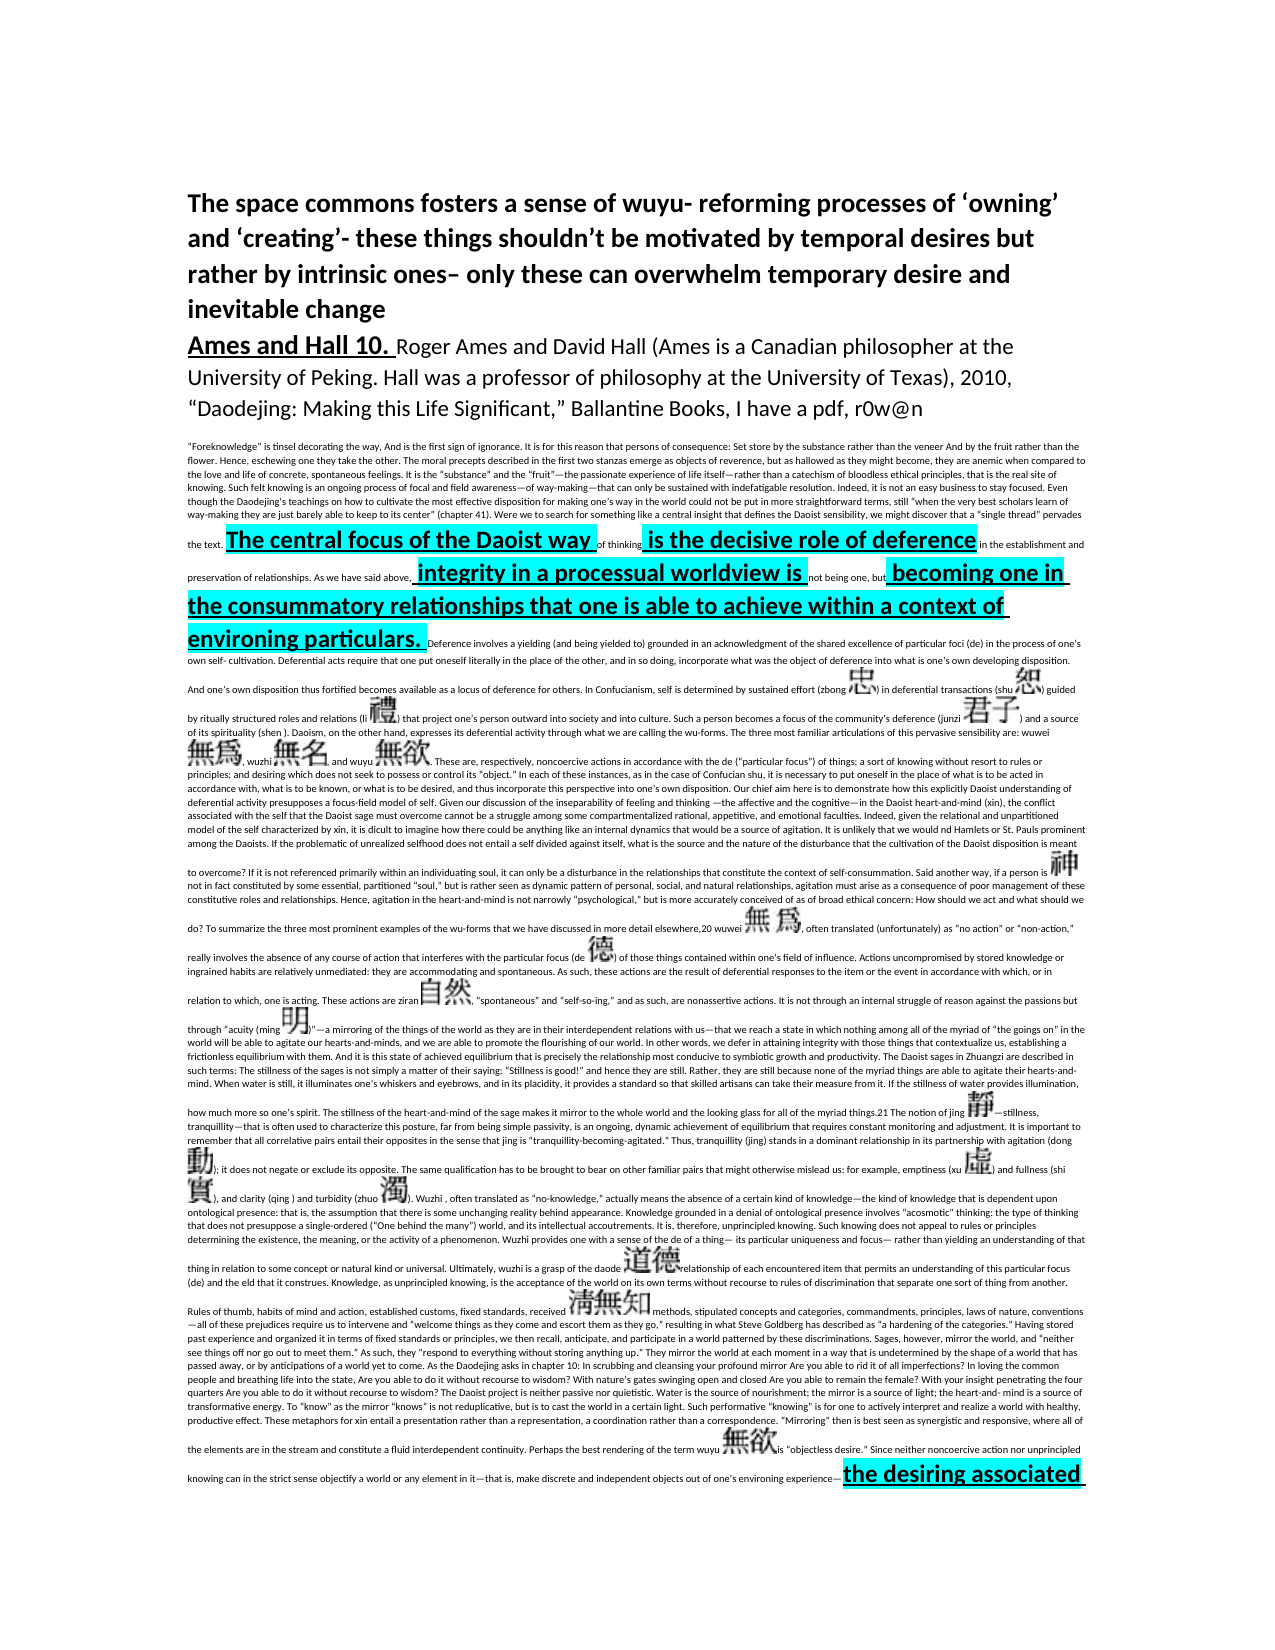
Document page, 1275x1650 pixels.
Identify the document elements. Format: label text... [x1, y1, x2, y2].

picture [568, 1289, 650, 1315]
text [187, 441, 1087, 1489]
subtitle The space commons fosters a sense of wuyu- reforming processes of ‘owning’ and ‘creating’- these things shouldn’t be motivated by temporal desires but rather by intrinsic ones– only these can overwhelm temporary desire and inevitable change [187, 186, 1087, 326]
picture [1015, 667, 1041, 694]
picture [380, 1176, 408, 1203]
picture [187, 739, 242, 766]
picture [369, 696, 397, 723]
picture [187, 1176, 213, 1203]
picture [964, 1147, 992, 1174]
picture [967, 1091, 994, 1117]
picture [745, 906, 801, 933]
picture [848, 667, 877, 694]
picture [282, 1007, 309, 1034]
picture [375, 739, 430, 766]
picture [722, 1427, 777, 1454]
picture [587, 936, 614, 962]
picture [187, 1147, 213, 1174]
picture [1050, 850, 1078, 876]
picture [623, 1246, 680, 1273]
picture [963, 696, 1020, 723]
picture [273, 739, 327, 766]
picture [421, 978, 471, 1005]
text Ames and Hall 10. Roger Ames and David Hall (Ames is a Canadian philosopher at the University of Peking. Hall was a professor of philosophy at the University of Texas), 2010, “Daodejing: Making this Life Significant,” Ballantine Books, I have a pdf, r0w@n [187, 328, 1087, 422]
